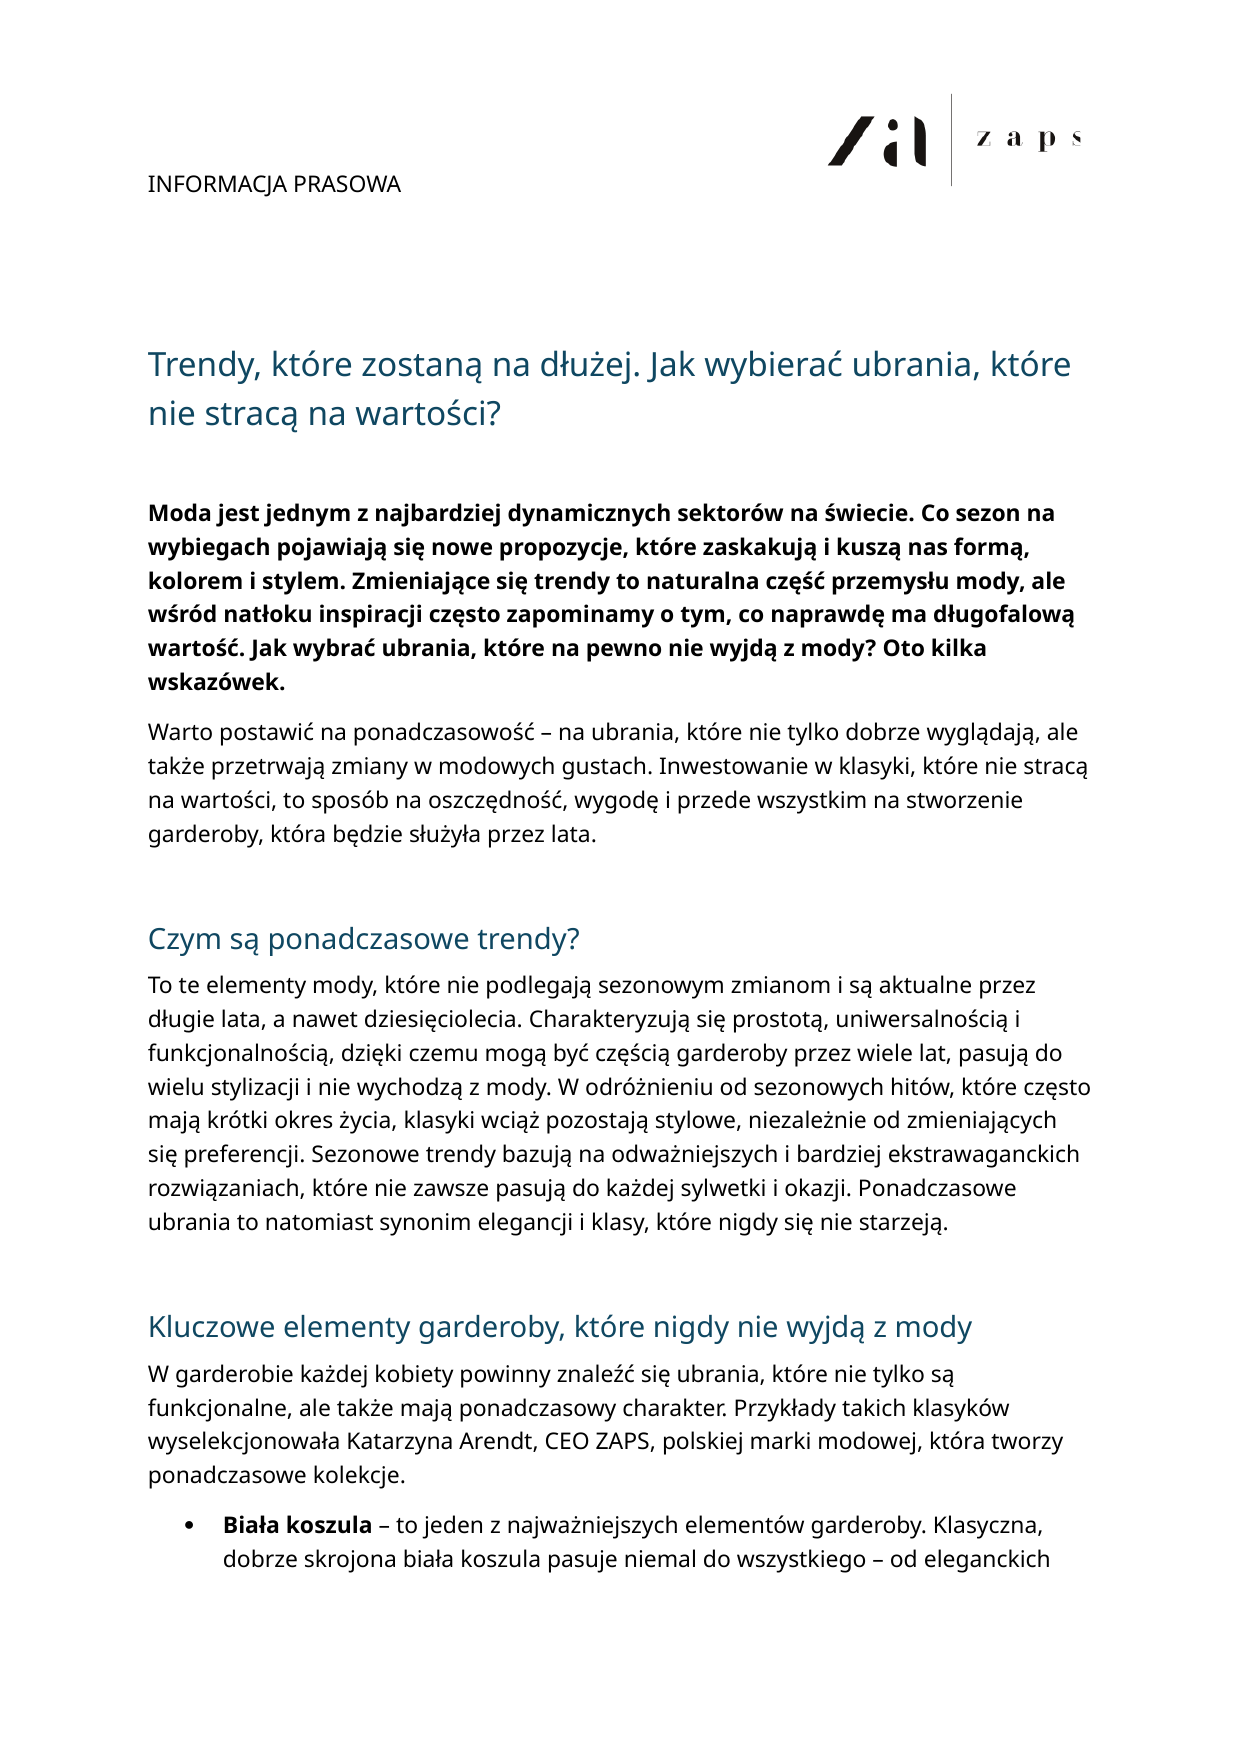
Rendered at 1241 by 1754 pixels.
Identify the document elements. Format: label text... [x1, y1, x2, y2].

subtitle Czym są ponadczasowe trendy? [148, 918, 1093, 958]
text Warto postawić na ponadczasowość – na ubrania, które nie tylko dobrze wyglądają, ale także przetrwają zmiany w modowych gustach. Inwestowanie w klasyki, które nie stracą na wartości, to sposób na oszczędność, wygodę i przede wszystkim na stworzenie garderoby, która będzie służyła przez lata. [148, 716, 1093, 849]
text W garderobie każdej kobiety powinny znaleźć się ubrania, które nie tylko są funkcjonalne, ale także mają ponadczasowy charakter. Przykłady takich klasyków wyselekcjonowała Katarzyna Arendt, CEO ZAPS, polskiej marki modowej, która tworzy ponadczasowe kolekcje. [148, 1358, 1093, 1490]
picture [827, 93, 1081, 187]
text Moda jest jednym z najbardziej dynamicznych sektorów na świecie. Co sezon na wybiegach pojawiają się nowe propozycje, które zaskakują i kuszą nas formą, kolorem i stylem. Zmieniające się trendy to naturalna część przemysłu mody, ale wśród natłoku inspiracji często zapominamy o tym, co naprawdę ma długofalową wartość. Jak wybrać ubrania, które na pewno nie wyjdą z mody? Oto kilka wskazówek. [148, 497, 1093, 697]
text To te elementy mody, które nie podlegają sezonowym zmianom i są aktualne przez długie lata, a nawet dziesięciolecia. Charakteryzują się prostotą, uniwersalnością i funkcjonalnością, dzięki czemu mogą być częścią garderoby przez wiele lat, pasują do wielu stylizacji i nie wychodzą z mody. W odróżnieniu od sezonowych hitów, które często mają krótki okres życia, klasyki wciąż pozostają stylowe, niezależnie od zmieniających się preferencji. Sezonowe trendy bazują na odważniejszych i bardziej ekstrawaganckich rozwiązaniach, które nie zawsze pasują do każdej sylwetki i okazji. Ponadczasowe ubrania to natomiast synonim elegancji i klasy, które nigdy się nie starzeją. [148, 969, 1093, 1237]
subtitle Kluczowe elementy garderoby, które nigdy nie wyjdą z mody [148, 1307, 1093, 1346]
subtitle Trendy, które zostaną na dłużej. Jak wybierać ubrania, które nie stracą na wartości? [148, 340, 1093, 435]
